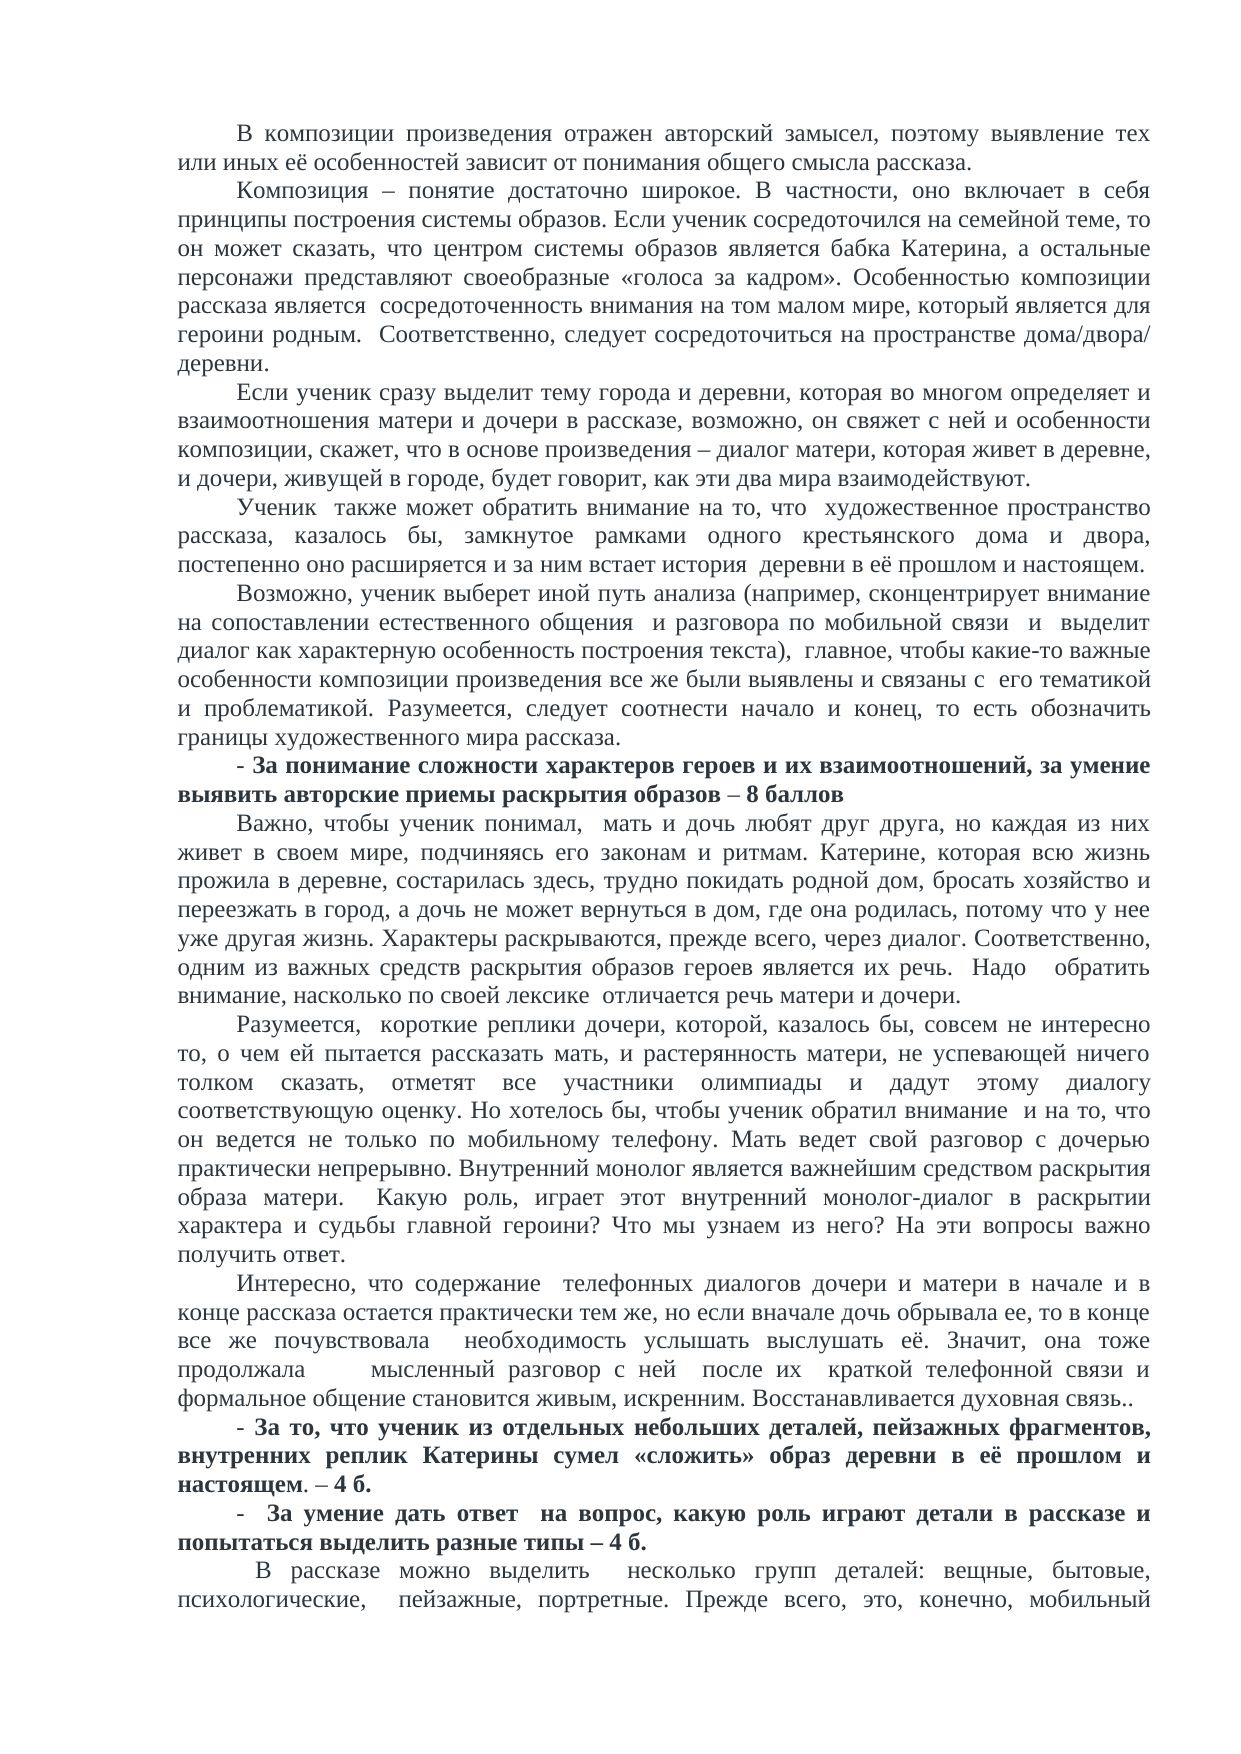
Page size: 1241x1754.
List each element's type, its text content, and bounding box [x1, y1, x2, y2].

text Возможно, ученик выберет иной путь анализа (например, сконцентрирует внимание на сопоставлении естественного общения и разговора по мобильной связи и выделит диалог как характерную особенность построения текста), главное, чтобы какие-то важные особенности композиции произведения все же были выявлены и связаны с его тематикой и проблематикой. Разумеется, следует соотнести начало и конец, то есть обозначить границы художественного мира рассказа. [177, 578, 1152, 751]
text - За умение дать ответ на вопрос, какую роль играют детали в рассказе и попытаться выделить разные типы – 4 б. [177, 1498, 1152, 1556]
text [177, 1556, 1152, 1613]
text Если ученик сразу выделит тему города и деревни, которая во многом определяет и взаимоотношения матери и дочери в рассказе, возможно, он свяжет с ней и особенности композиции, скажет, что в основе произведения – диалог матери, которая живет в деревне, и дочери, живущей в городе, будет говорит, как эти два мира взаимодействуют. [177, 377, 1152, 492]
text - За понимание сложности характеров героев и их взаимоотношений, за умение выявить авторские приемы раскрытия образов – 8 баллов [177, 751, 1152, 808]
text - За то, что ученик из отдельных небольших деталей, пейзажных фрагментов, внутренних реплик Катерины сумел «сложить» образ деревни в её прошлом и настоящем. – 4 б. [177, 1412, 1152, 1498]
text Интересно, что содержание телефонных диалогов дочери и матери в начале и в конце рассказа остается практически тем же, но если вначале дочь обрывала ее, то в конце все же почувствовала необходимость услышать выслушать её. Значит, она тоже продолжала мысленный разговор с ней после их краткой телефонной связи и формальное общение становится живым, искренним. Восстанавливается духовная связь.. [177, 1268, 1152, 1412]
text Важно, чтобы ученик понимал, мать и дочь любят друг друга, но каждая из них живет в своем мире, подчиняясь его законам и ритмам. Катерине, которая всю жизнь прожила в деревне, состарилась здесь, трудно покидать родной дом, бросать хозяйство и переезжать в город, а дочь не может вернуться в дом, где она родилась, потому что у нее уже другая жизнь. Характеры раскрываются, прежде всего, через диалог. Соответственно, одним из важных средств раскрытия образов героев является их речь. Надо обратить внимание, насколько по своей лексике отличается речь матери и дочери. [177, 808, 1152, 1009]
text В композиции произведения отражен авторский замысел, поэтому выявление тех или иных её особенностей зависит от понимания общего смысла рассказа. [177, 118, 1152, 176]
text Композиция – понятие достаточно широкое. В частности, оно включает в себя принципы построения системы образов. Если ученик сосредоточился на семейной теме, то он может сказать, что центром системы образов является бабка Катерина, а остальные персонажи представляют своеобразные «голоса за кадром». Особенностью композиции рассказа является сосредоточенность внимания на том малом мире, который является для героини родным. Соответственно, следует сосредоточиться на пространстве дома/двора/ деревни. [177, 176, 1152, 377]
text Ученик также может обратить внимание на то, что художественное пространство рассказа, казалось бы, замкнутое рамками одного крестьянского дома и двора, постепенно оно расширяется и за ним встает история деревни в её прошлом и настоящем. [177, 492, 1152, 578]
text Разумеется, короткие реплики дочери, которой, казалось бы, совсем не интересно то, о чем ей пытается рассказать мать, и растерянность матери, не успевающей ничего толком сказать, отметят все участники олимпиады и дадут этому диалогу соответствующую оценку. Но хотелось бы, чтобы ученик обратил внимание и на то, что он ведется не только по мобильному телефону. Мать ведет свой разговор с дочерью практически непрерывно. Внутренний монолог является важнейшим средством раскрытия образа матери. Какую роль, играет этот внутренний монолог-диалог в раскрытии характера и судьбы главной героини? Что мы узнаем из него? На эти вопросы важно получить ответ. [177, 1009, 1152, 1268]
